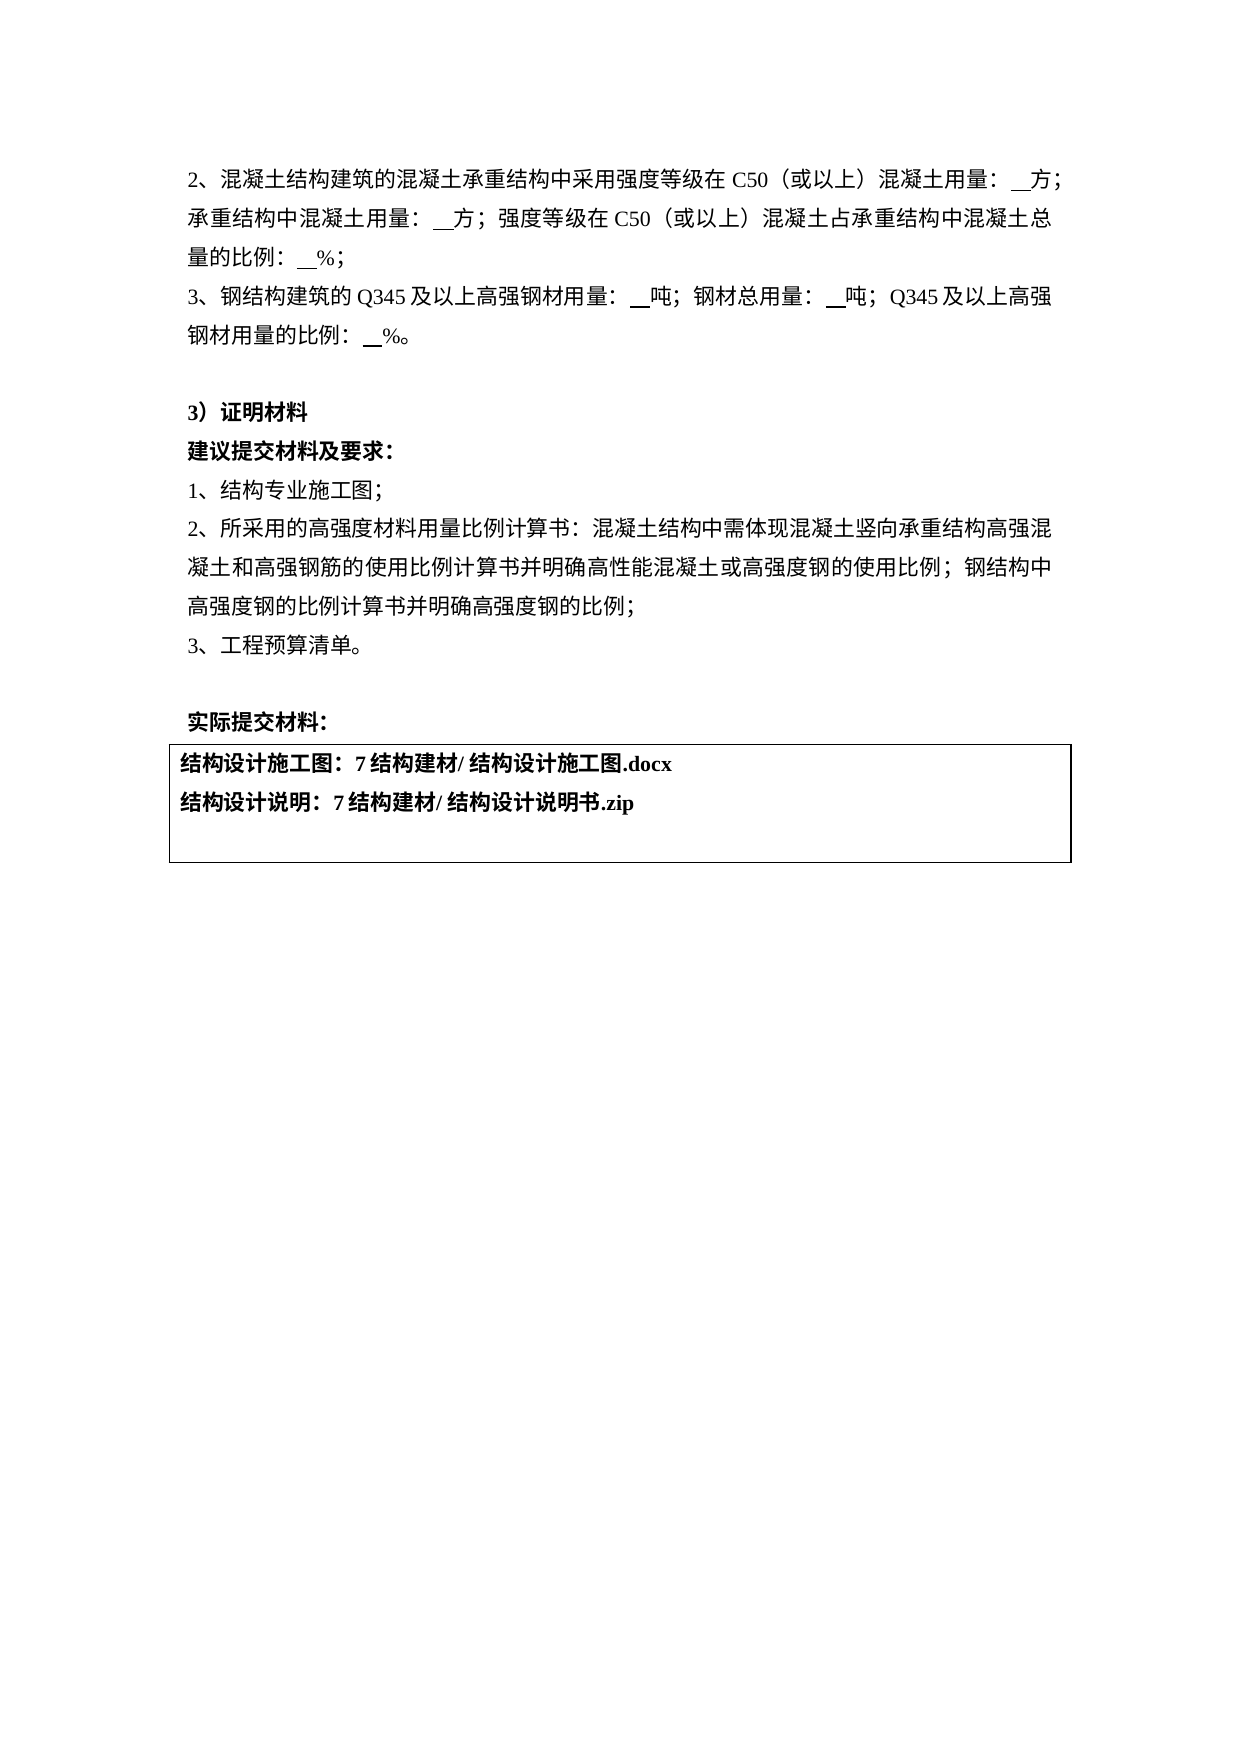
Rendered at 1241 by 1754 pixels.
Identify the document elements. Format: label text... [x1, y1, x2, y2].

text 2、所采用的高强度材料用量比例计算书：混凝土结构中需体现混凝土竖向承重结构高强混凝土和高强钢筋的使用比例计算书并明确高性能混凝土或高强度钢的使用比例；钢结构中高强度钢的比例计算书并明确高强度钢的比例； [187, 511, 1053, 621]
text 3）证明材料 [187, 395, 1053, 427]
text 建议提交材料及要求： [187, 433, 1053, 466]
text 1、结构专业施工图； [187, 472, 1053, 505]
text 实际提交材料： [187, 705, 1053, 737]
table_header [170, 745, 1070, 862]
text 3、钢结构建筑的Q345及以上高强钢材用量： 吨；钢材总用量： 吨；Q345及以上高强钢材用量的比例： %。 [187, 279, 1053, 350]
text 2、混凝土结构建筑的混凝土承重结构中采用强度等级在C50（或以上）混凝土用量： 方；承重结构中混凝土用量： 方；强度等级在C50（或以上）混凝土占承重结构中混凝土总量的比例： %； [187, 162, 1053, 272]
text 3、工程预算清单。 [187, 628, 1053, 660]
